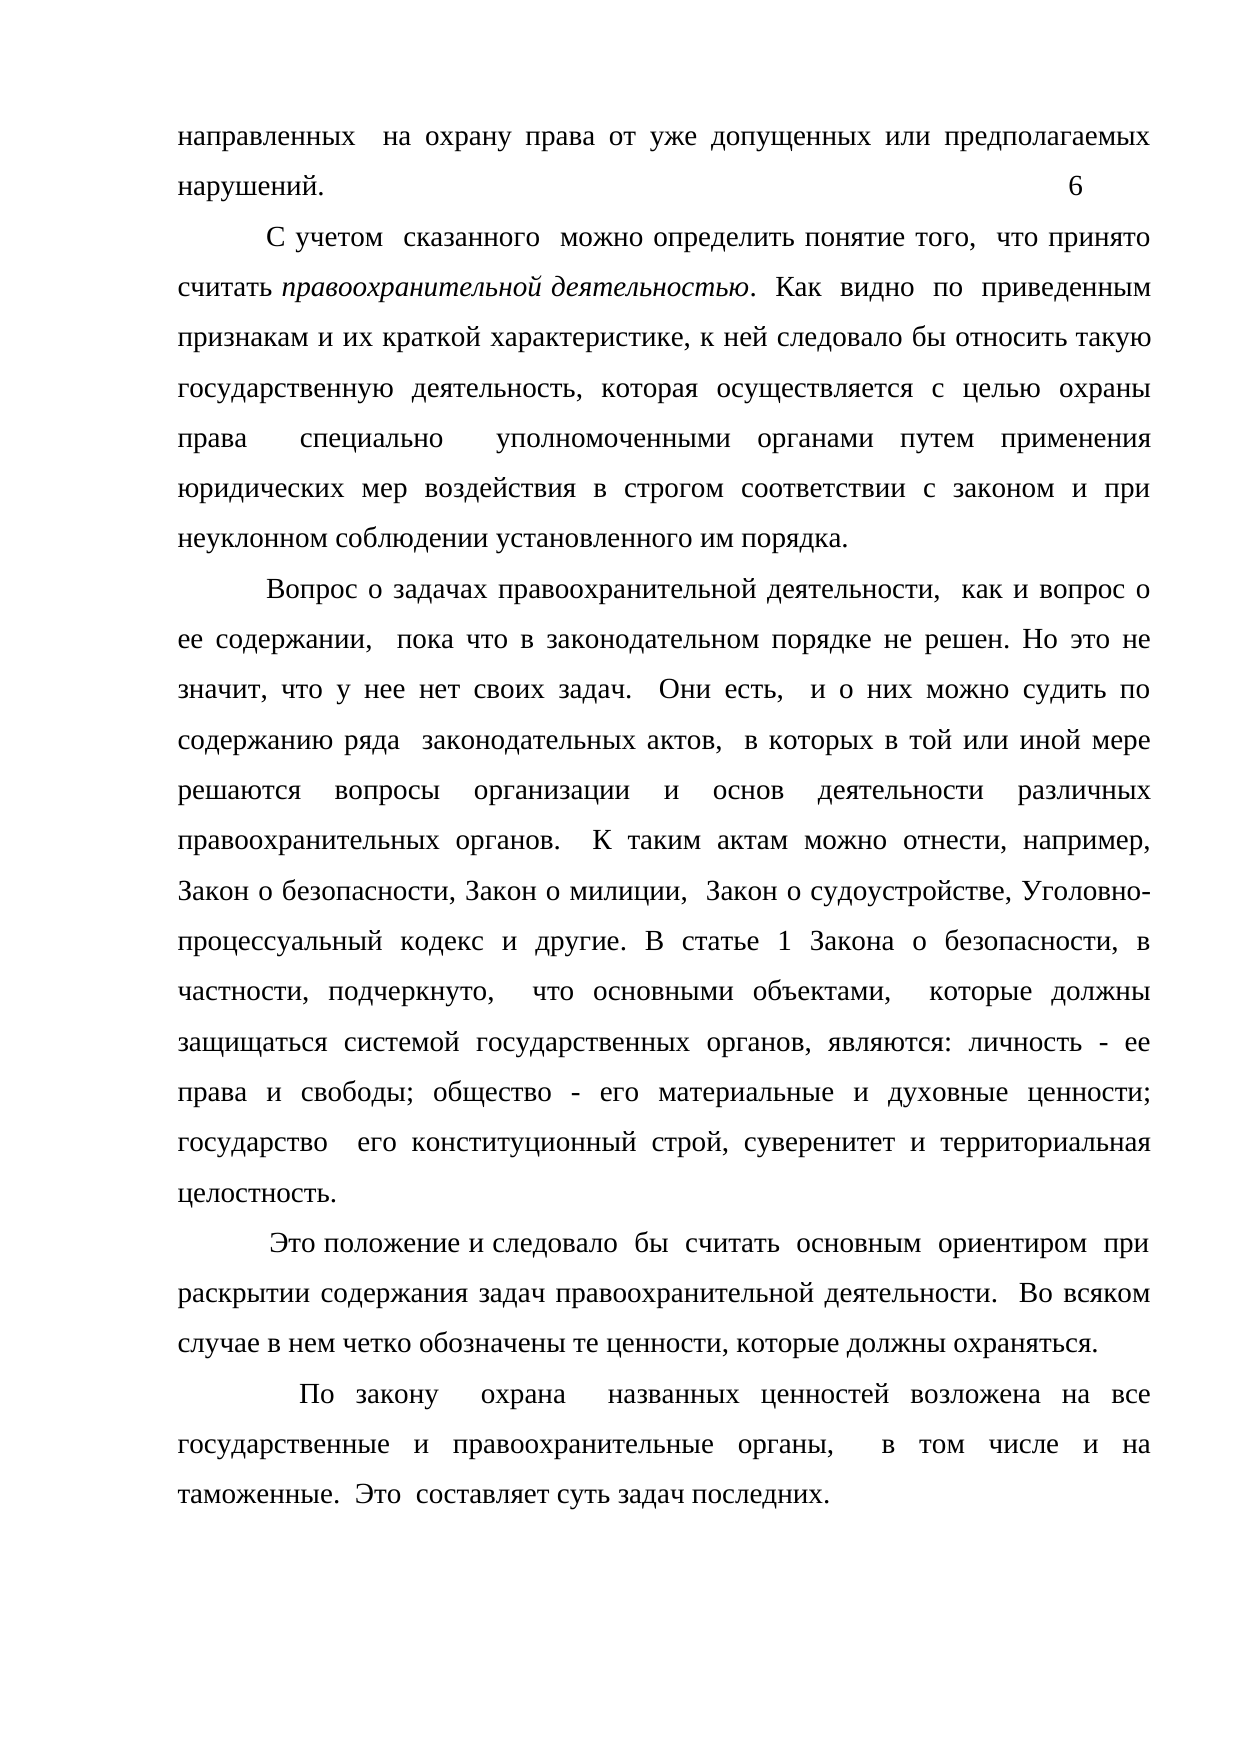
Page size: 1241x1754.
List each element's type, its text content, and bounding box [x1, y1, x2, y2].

text По закону охрана названных ценностей возложена на все государственные и правоохранительные органы, в том числе и на таможенные. Это составляет суть задач последних. [177, 1376, 1152, 1510]
text Это положение и следовало бы считать основным ориентиром при раскрытии содержания задач правоохранительной деятельности. Во всяком случае в нем четко обозначены те ценности, которые должны охраняться. [177, 1225, 1152, 1359]
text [177, 118, 1152, 202]
text С учетом сказанного можно определить понятие того, что принято считать правоохранительной деятельностью. Как видно по приведенным признакам и их краткой характеристике, к ней следовало бы относить такую государственную деятельность, которая осуществляется с целью охраны права специально уполномоченными органами путем применения юридических мер воздействия в строгом соответствии с законом и при неуклонном соблюдении установленного им порядка. [177, 219, 1152, 554]
text Вопрос о задачах правоохранительной деятельности, как и вопрос о ее содержании, пока что в законодательном порядке не решен. Но это не значит, что у нее нет своих задач. Они есть, и о них можно судить по содержанию ряда законодательных актов, в которых в той или иной мере решаются вопросы организации и основ деятельности различных правоохранительных органов. К таким актам можно отнести, например, Закон о безопасности, Закон о милиции, Закон о судоустройстве, Уголовно-процессуальный кодекс и другие. В статье 1 Закона о безопасности, в частности, подчеркнуто, что основными объектами, которые должны защищаться системой государственных органов, являются: личность - ее права и свободы; общество - его материальные и духовные ценности; государство его конституционный строй, суверенитет и территориальная целостность. [177, 571, 1152, 1208]
